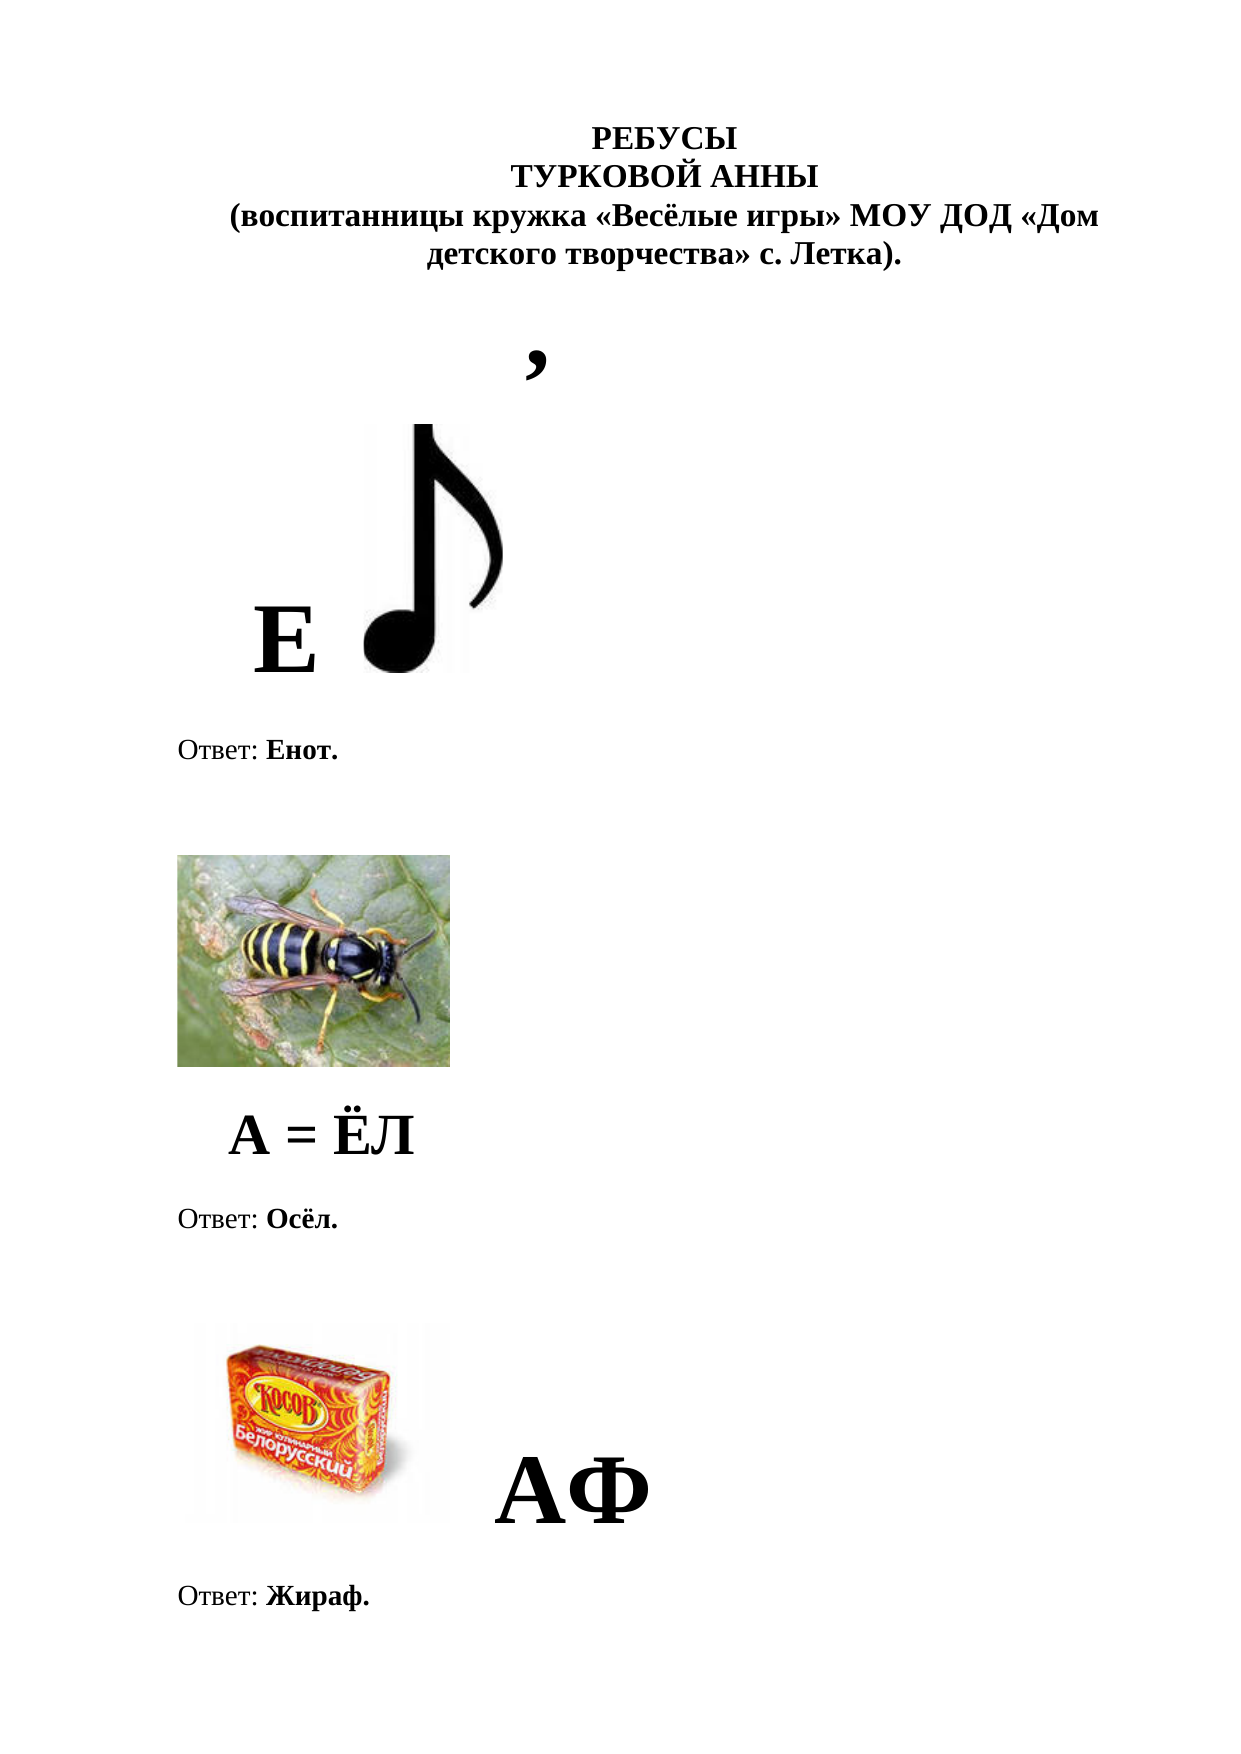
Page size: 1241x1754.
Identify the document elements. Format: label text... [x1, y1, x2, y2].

text ТУРКОВОЙ АННЫ [177, 156, 1152, 195]
text АФ [177, 1324, 1152, 1544]
text , [177, 271, 1152, 386]
picture [184, 1323, 450, 1523]
text Е [177, 424, 1152, 694]
picture [363, 424, 503, 673]
text Ответ: Енот. [177, 732, 1152, 766]
text А = ЁЛ [177, 1100, 1152, 1167]
text Ответ: Жираф. [177, 1578, 1152, 1612]
text Ответ: Осёл. [177, 1201, 1152, 1234]
picture [177, 855, 450, 1067]
text (воспитанницы кружка «Весёлые игры» МОУ ДОД «Дом детского творчества» с. Летка). [177, 195, 1152, 271]
text РЕБУСЫ [177, 118, 1152, 156]
